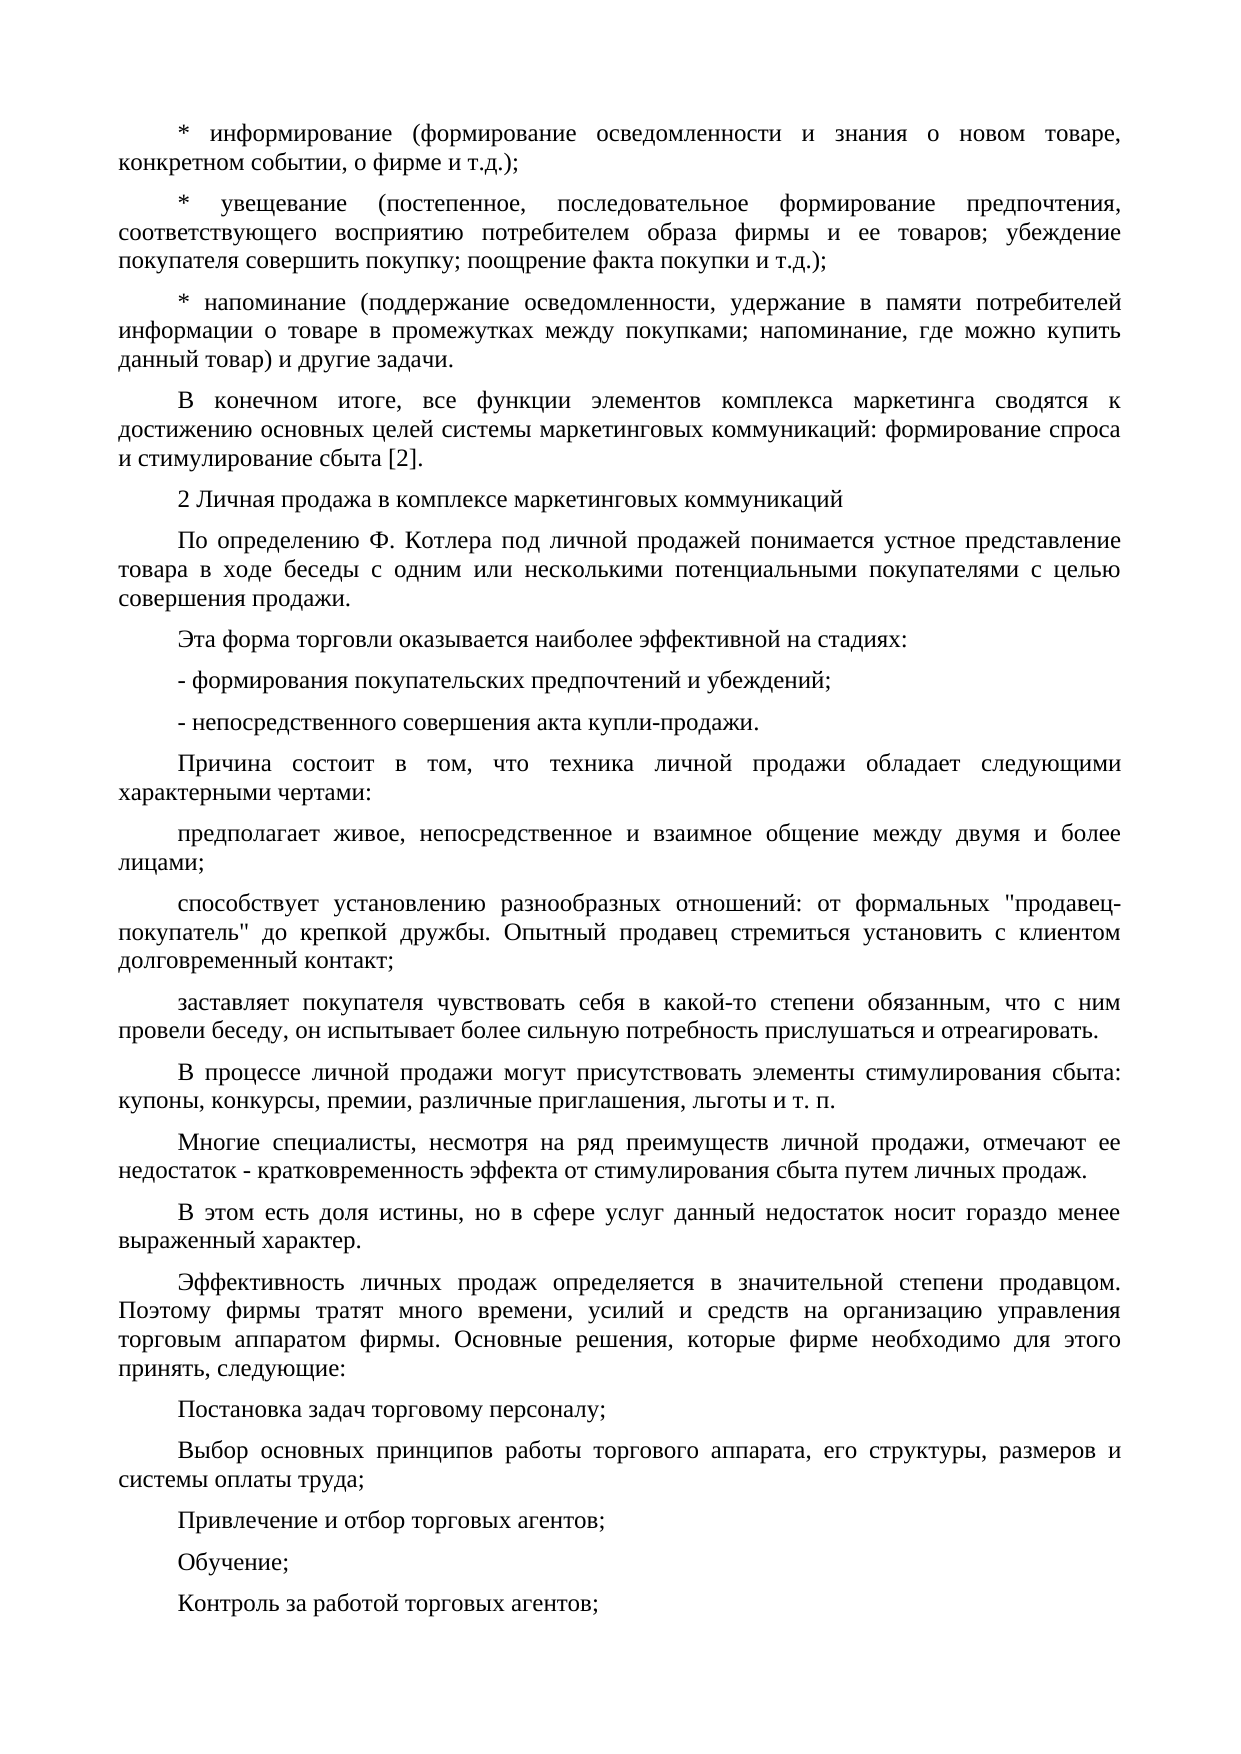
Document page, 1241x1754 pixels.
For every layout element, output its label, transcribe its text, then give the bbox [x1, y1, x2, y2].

text способствует установлению разнообразных отношений: от формальных "продавец-покупатель" до крепкой дружбы. Опытный продавец стремиться установить с клиентом долговременный контакт; [118, 888, 1122, 974]
text предполагает живое, непосредственное и взаимное общение между двумя и более лицами; [118, 818, 1122, 876]
text - непосредственного совершения акта купли-продажи. [118, 707, 1122, 736]
text В этом есть доля истины, но в сфере услуг данный недостаток носит гораздо менее выраженный характер. [118, 1197, 1122, 1254]
text В конечном итоге, все функции элементов комплекса маркетинга сводятся к достижению основных целей системы маркетинговых коммуникаций: формирование спроса и стимулирование сбыта [2]. [118, 386, 1122, 472]
text * информирование (формирование осведомленности и знания о новом товаре, конкретном событии, о фирме и т.д.); [118, 118, 1122, 176]
text заставляет покупателя чувствовать себя в какой-то степени обязанным, что с ним провели беседу, он испытывает более сильную потребность прислушаться и отреагировать. [118, 987, 1122, 1044]
text - формирования покупательских предпочтений и убеждений; [118, 666, 1122, 694]
text По определению Ф. Котлера под личной продажей понимается устное представление товара в ходе беседы с одним или несколькими потенциальными покупателями с целью совершения продажи. [118, 526, 1122, 612]
text Привлечение и отбор торговых агентов; [118, 1506, 1122, 1534]
text Эффективность личных продаж определяется в значительной степени продавцом. Поэтому фирмы тратят много времени, усилий и средств на организацию управления торговым аппаратом фирмы. Основные решения, которые фирме необходимо для этого принять, следующие: [118, 1267, 1122, 1382]
text Эта форма торговли оказывается наиболее эффективной на стадиях: [118, 624, 1122, 653]
text Выбор основных принципов работы торгового аппарата, его структуры, размеров и системы оплаты труда; [118, 1436, 1122, 1493]
text 2 Личная продажа в комплексе маркетинговых коммуникаций [118, 484, 1122, 513]
text Обучение; [118, 1547, 1122, 1576]
text * напоминание (поддержание осведомленности, удержание в памяти потребителей информации о товаре в промежутках между покупками; напоминание, где можно купить данный товар) и другие задачи. [118, 287, 1122, 373]
text Многие специалисты, несмотря на ряд преимуществ личной продажи, отмечают ее недостаток - кратковременность эффекта от стимулирования сбыта путем личных продаж. [118, 1127, 1122, 1184]
text Причина состоит в том, что техника личной продажи обладает следующими характерными чертами: [118, 748, 1122, 806]
text Постановка задач торговому персоналу; [118, 1394, 1122, 1423]
text * увещевание (постепенное, последовательное формирование предпочтения, соответствующего восприятию потребителем образа фирмы и ее товаров; убеждение покупателя совершить покупку; поощрение факта покупки и т.д.); [118, 188, 1122, 274]
text В процессе личной продажи могут присутствовать элементы стимулирования сбыта: купоны, конкурсы, премии, различные приглашения, льготы и т. п. [118, 1057, 1122, 1114]
text Контроль за работой торговых агентов; [118, 1588, 1122, 1617]
